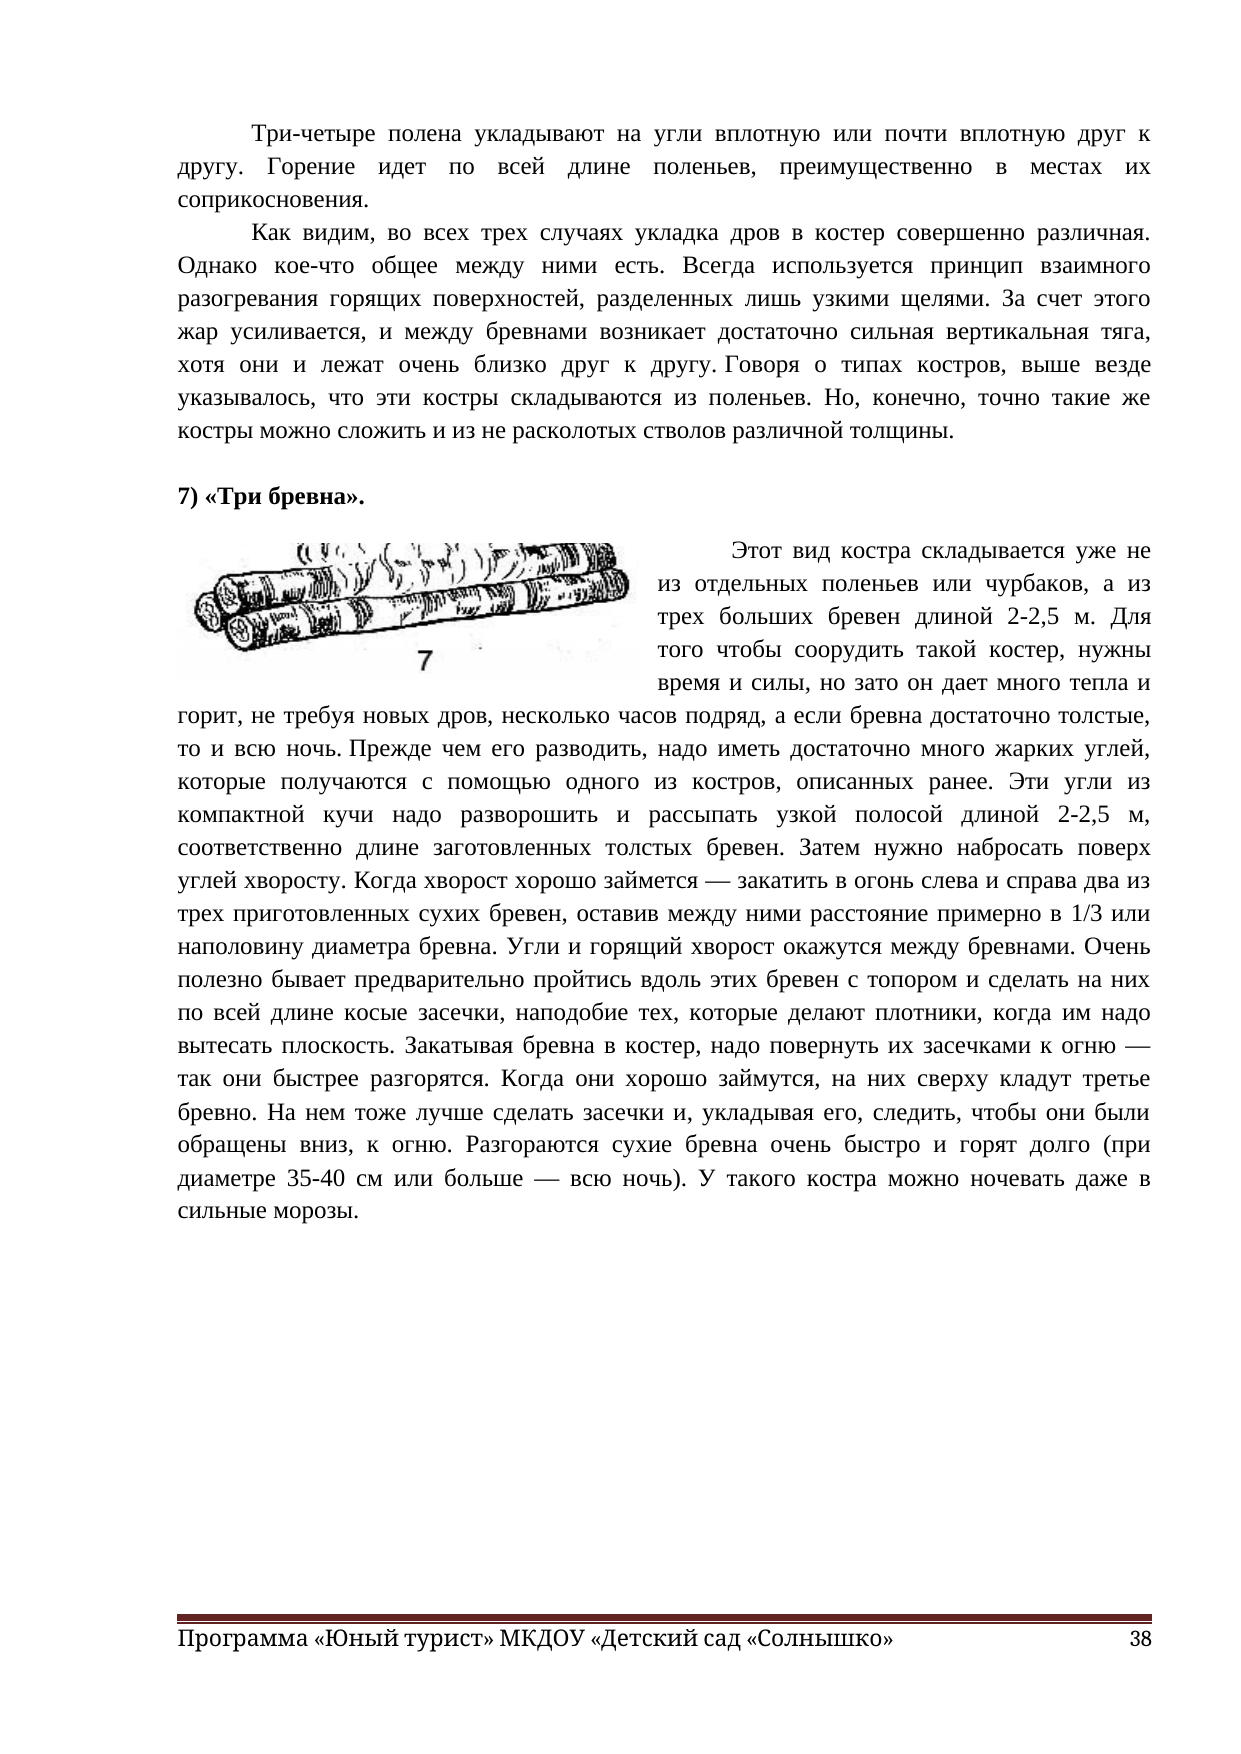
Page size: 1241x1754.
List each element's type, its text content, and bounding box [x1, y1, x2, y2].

text 7) «Три бревна». [177, 481, 1152, 510]
picture [173, 543, 639, 678]
text Этот вид костра складывается уже не из отдельных поленьев или чурбаков, а из трех больших бревен длиной 2-2,5 м. Для того чтобы соорудить такой костер, нужны время и силы, но зато он дает много тепла и горит, не требуя новых дров, несколько часов подряд, а если бревна достаточно толстые, то и всю ночь. Прежде чем его разводить, надо иметь достаточно много жарких углей, которые получаются с помощью одного из костров, описанных ранее. Эти угли из компактной кучи надо разворошить и рассыпать узкой полосой длиной 2-2,5 м, соответственно длине заготовленных толстых бревен. Затем нужно набросать поверх углей хворосту. Когда хворост хорошо займется — закатить в огонь слева и справа два из трех приготовленных сухих бревен, оставив между ними расстояние примерно в 1/3 или наполовину диаметра бревна. Угли и горящий хворост окажутся между бревнами. Очень полезно бывает предварительно пройтись вдоль этих бревен с топором и сделать на них по всей длине косые засечки, наподобие тех, которые делают плотники, когда им надо вытесать плоскость. Закатывая бревна в костер, надо повернуть их засечками к огню — так они быстрее разгорятся. Когда они хорошо займутся, на них сверху кладут третье бревно. На нем тоже лучше сделать засечки и, укладывая его, следить, чтобы они были обращены вниз, к огню. Разгораются сухие бревна очень быстро и горят долго (при диаметре 35-40 см или больше — всю ночь). У такого костра можно ночевать даже в сильные морозы. [177, 535, 1152, 1224]
text Три-четыре полена укладывают на угли вплотную или почти вплотную друг к другу. Горение идет по всей длине поленьев, преимущественно в местах их соприкосновения. [177, 118, 1152, 213]
text Как видим, во всех трех случаях укладка дров в костер совершенно различная. Однако кое-что общее между ними есть. Всегда используется принцип взаимного разогревания горящих поверхностей, разделенных лишь узкими щелями. За счет этого жар усиливается, и между бревнами возникает достаточно сильная вертикальная тяга, хотя они и лежат очень близко друг к другу. Говоря о типах костров, выше везде указывалось, что эти костры складываются из поленьев. Но, конечно, точно такие же костры можно сложить и из не расколотых стволов различной толщины. [177, 217, 1152, 444]
